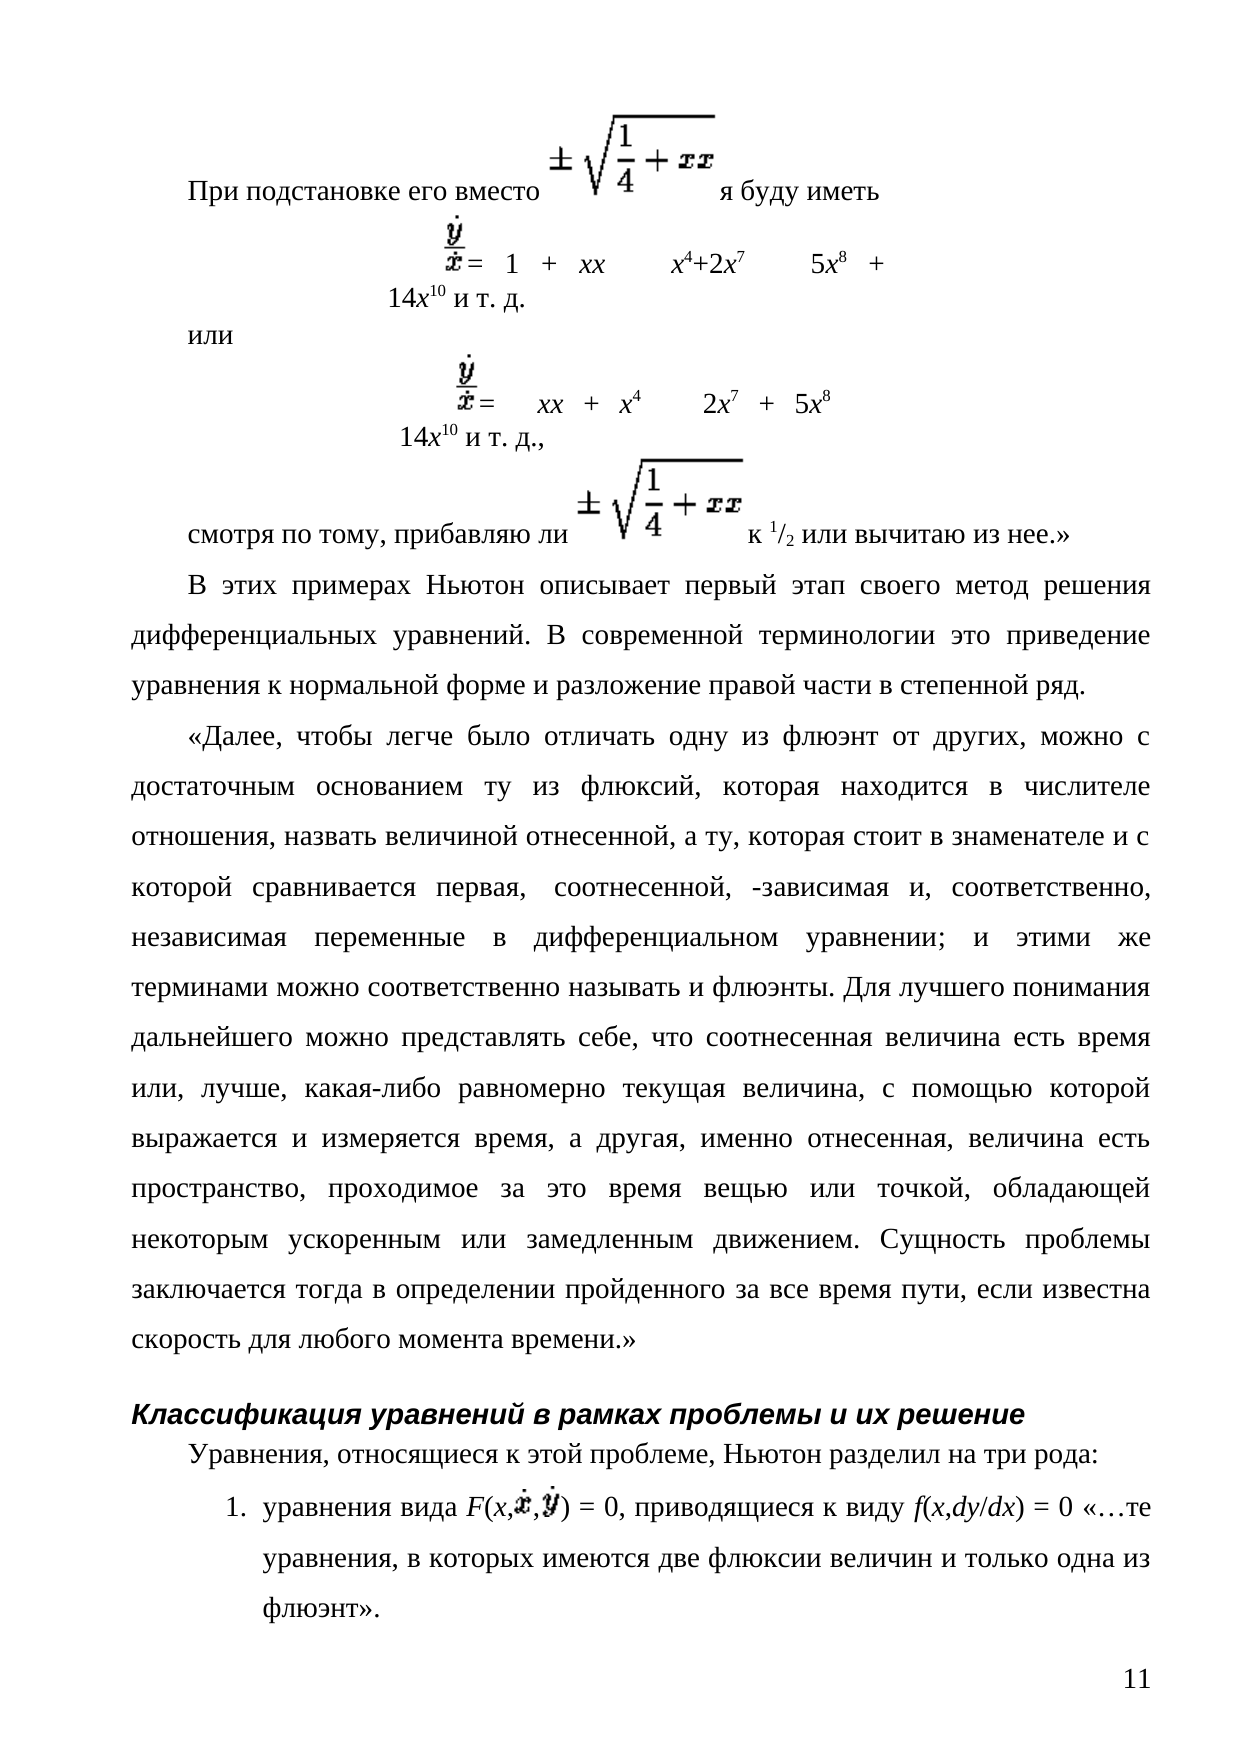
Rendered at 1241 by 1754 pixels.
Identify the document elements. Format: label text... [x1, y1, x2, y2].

subtitle Классификация уравнений в рамках проблемы и их решение [131, 1397, 1152, 1430]
picture [540, 1486, 561, 1517]
text Уравнения, относящиеся к этой проблеме, Ньютон разделил на три рода: [131, 1437, 1152, 1470]
picture [455, 353, 479, 413]
text При подстановке его вместо я буду иметь [131, 112, 1152, 206]
table_header [384, 211, 899, 317]
list уравнения вида F(x,,) = 0, приводящиеся к виду f(x,dy/dx) = 0 «…те уравнения, в которых имеются две флюксии величин и только одна из флюэнт». [225, 1487, 1152, 1623]
picture [575, 456, 748, 544]
text смотря по тому, прибавляю ли к 1/2 или вычитаю из нее.» [131, 456, 1152, 550]
text или [131, 317, 1152, 351]
picture [547, 112, 720, 200]
table_header [396, 351, 887, 456]
text В этих примерах Ньютон описывает первый этап своего метод решения дифференциальных уравнений. В современной терминологии это приведение уравнения к нормальной форме и разложение правой части в степенной ряд. [131, 567, 1152, 701]
picture [513, 1489, 533, 1517]
text «Далее, чтобы легче было отличать одну из флюэнт от других, можно с достаточным основанием ту из флюксий, которая находится в числителе отношения, назвать величиной отнесенной, а ту, которая стоит в знаменателе и с которой сравнивается первая, соотнесенной, -зависимая и, соответственно, независимая переменные в дифференциальном уравнении; и этими же терминами можно соответственно называть и флюэнты. Для лучшего понимания дальнейшего можно представлять себе, что соотнесенная величина есть время или, лучше, какая-либо равномерно текущая величина, с помощью которой выражается и измеряется время, а другая, именно отнесенная, величина есть пространство, проходимое за это время вещью или точкой, обладающей некоторым ускоренным или замедленным движением. Сущность проблемы заключается тогда в определении пройденного за все время пути, если известна скорость для любого момента времени.» [131, 718, 1152, 1355]
picture [443, 214, 467, 274]
